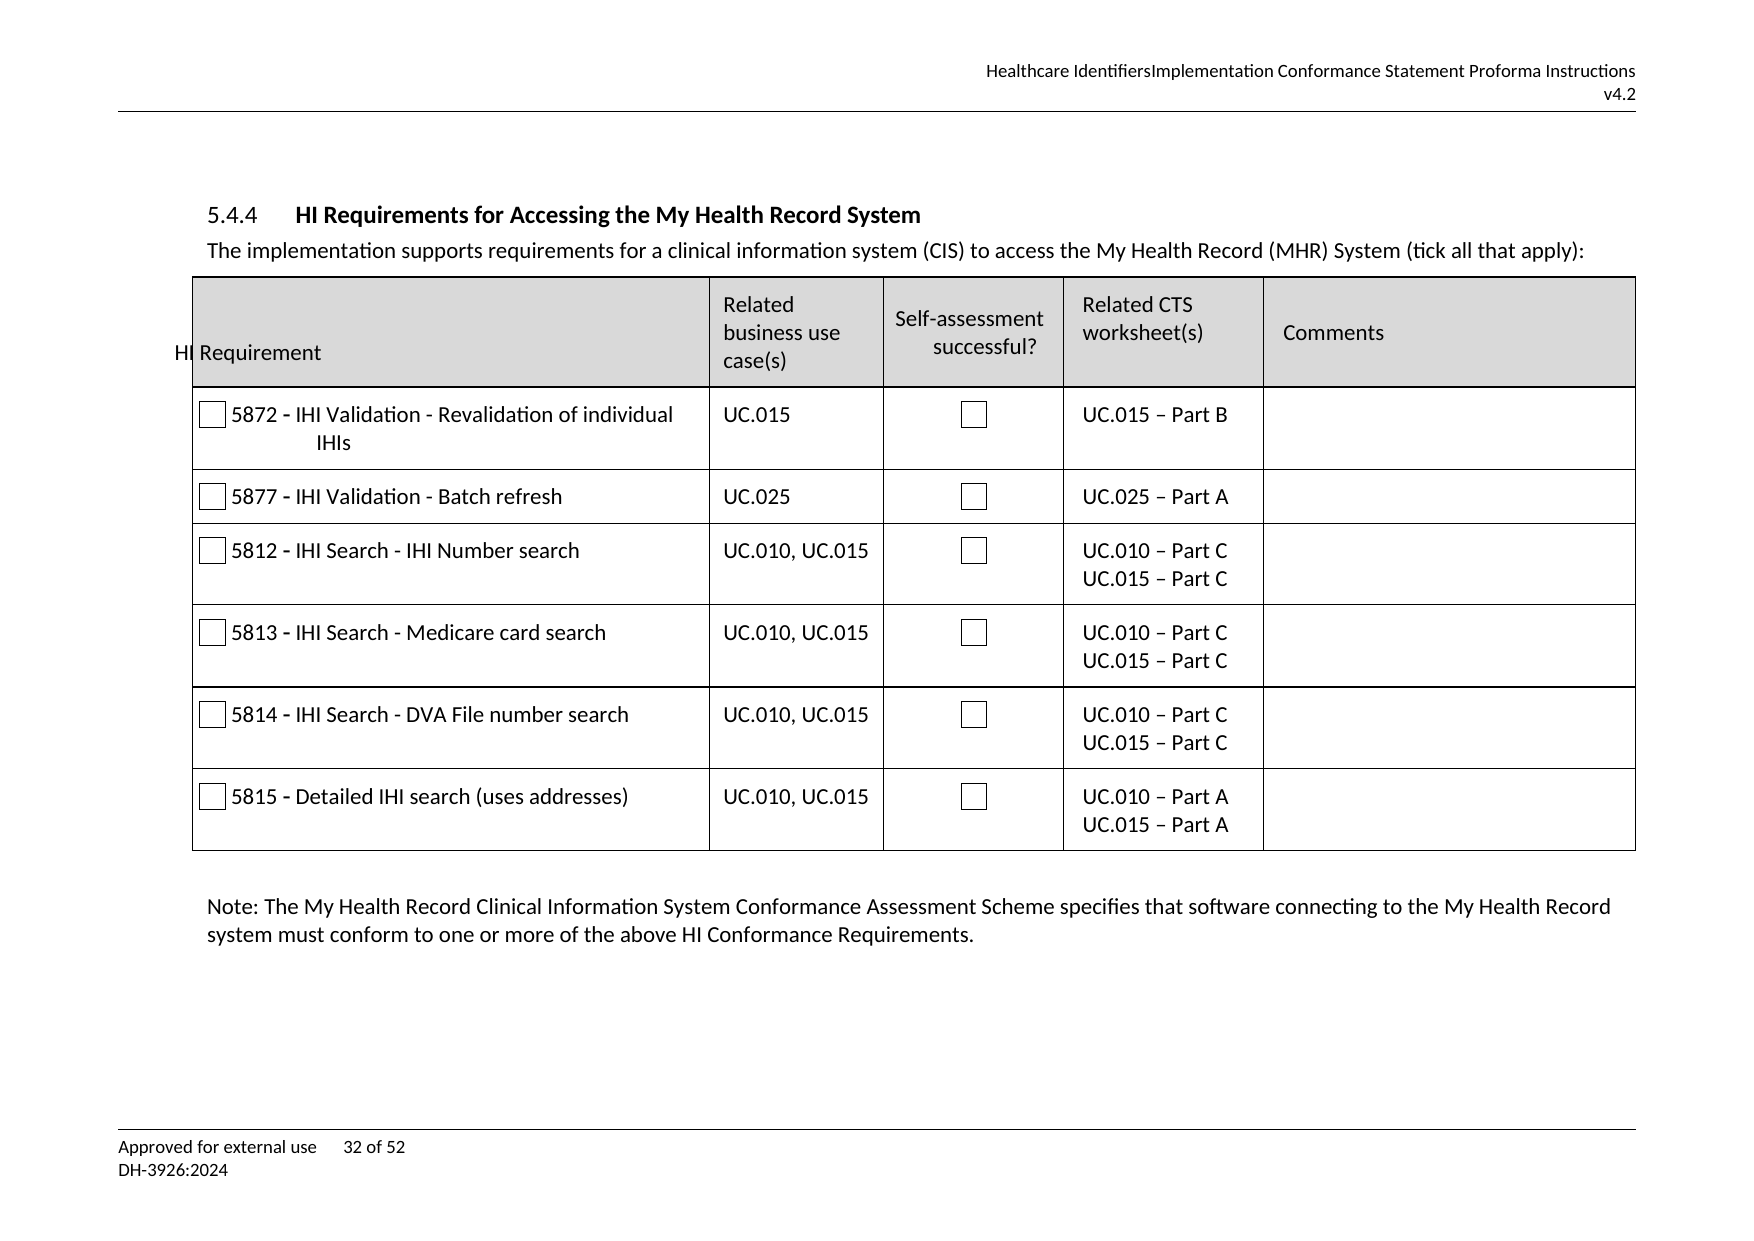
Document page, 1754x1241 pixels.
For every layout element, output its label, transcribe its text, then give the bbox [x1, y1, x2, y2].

table_cell [1264, 470, 1635, 522]
table_cell UC.015 [710, 388, 883, 468]
table_cell UC.010, UC.015 [710, 524, 883, 604]
table_cell UC.010, UC.015 [710, 688, 883, 768]
table_header Related CTS worksheet(s) [1064, 278, 1263, 386]
table_cell [1264, 524, 1635, 604]
table_header Self-assessment successful? [884, 278, 1063, 386]
table_header HI Requirement [193, 278, 709, 386]
table_cell [1264, 688, 1635, 768]
table_cell [1264, 605, 1635, 686]
text Note: The My Health Record Clinical Information System Conformance Assessment Scheme specifies that software connecting to the My Health Record system must conform to one or more of the above HI Conformance Requirements. [207, 892, 1636, 948]
table_cell 5815 Detailed IHI search (uses addresses) [193, 769, 709, 850]
table_cell [884, 470, 1063, 522]
table_cell UC.015 – Part B [1064, 388, 1263, 468]
subtitle HI Requirements for Accessing the My Health Record System [207, 199, 1636, 230]
table_cell [1264, 388, 1635, 468]
table_cell [884, 688, 1063, 768]
table_cell 5812 IHI Search - IHI Number search [193, 524, 709, 604]
table_cell 5877 IHI Validation - Batch refresh [193, 470, 709, 522]
table_cell UC.010, UC.015 [710, 769, 883, 850]
table_cell 5814 IHI Search - DVA File number search [193, 688, 709, 768]
table_cell UC.010 – Part A UC.015 – Part A [1064, 769, 1263, 850]
table_cell [884, 388, 1063, 468]
table_cell UC.010 – Part C UC.015 – Part C [1064, 688, 1263, 768]
table_cell UC.025 – Part A [1064, 470, 1263, 522]
table_cell [1264, 769, 1635, 850]
table_cell [884, 605, 1063, 686]
table_cell UC.010 – Part C UC.015 – Part C [1064, 524, 1263, 604]
table_header Comments [1264, 278, 1635, 386]
text The implementation supports requirements for a clinical information system (CIS) to access the My Health Record (MHR) System (tick all that apply): [207, 236, 1636, 264]
table_cell UC.025 [710, 470, 883, 522]
table_cell UC.010, UC.015 [710, 605, 883, 686]
table_cell [884, 524, 1063, 604]
table_header Related business use case(s) [710, 278, 883, 386]
table_cell [884, 769, 1063, 850]
table_cell UC.010 – Part C UC.015 – Part C [1064, 605, 1263, 686]
table_cell 5872 IHI Validation - Revalidation of individual IHIs [193, 388, 709, 468]
table_cell 5813 IHI Search - Medicare card search [193, 605, 709, 686]
